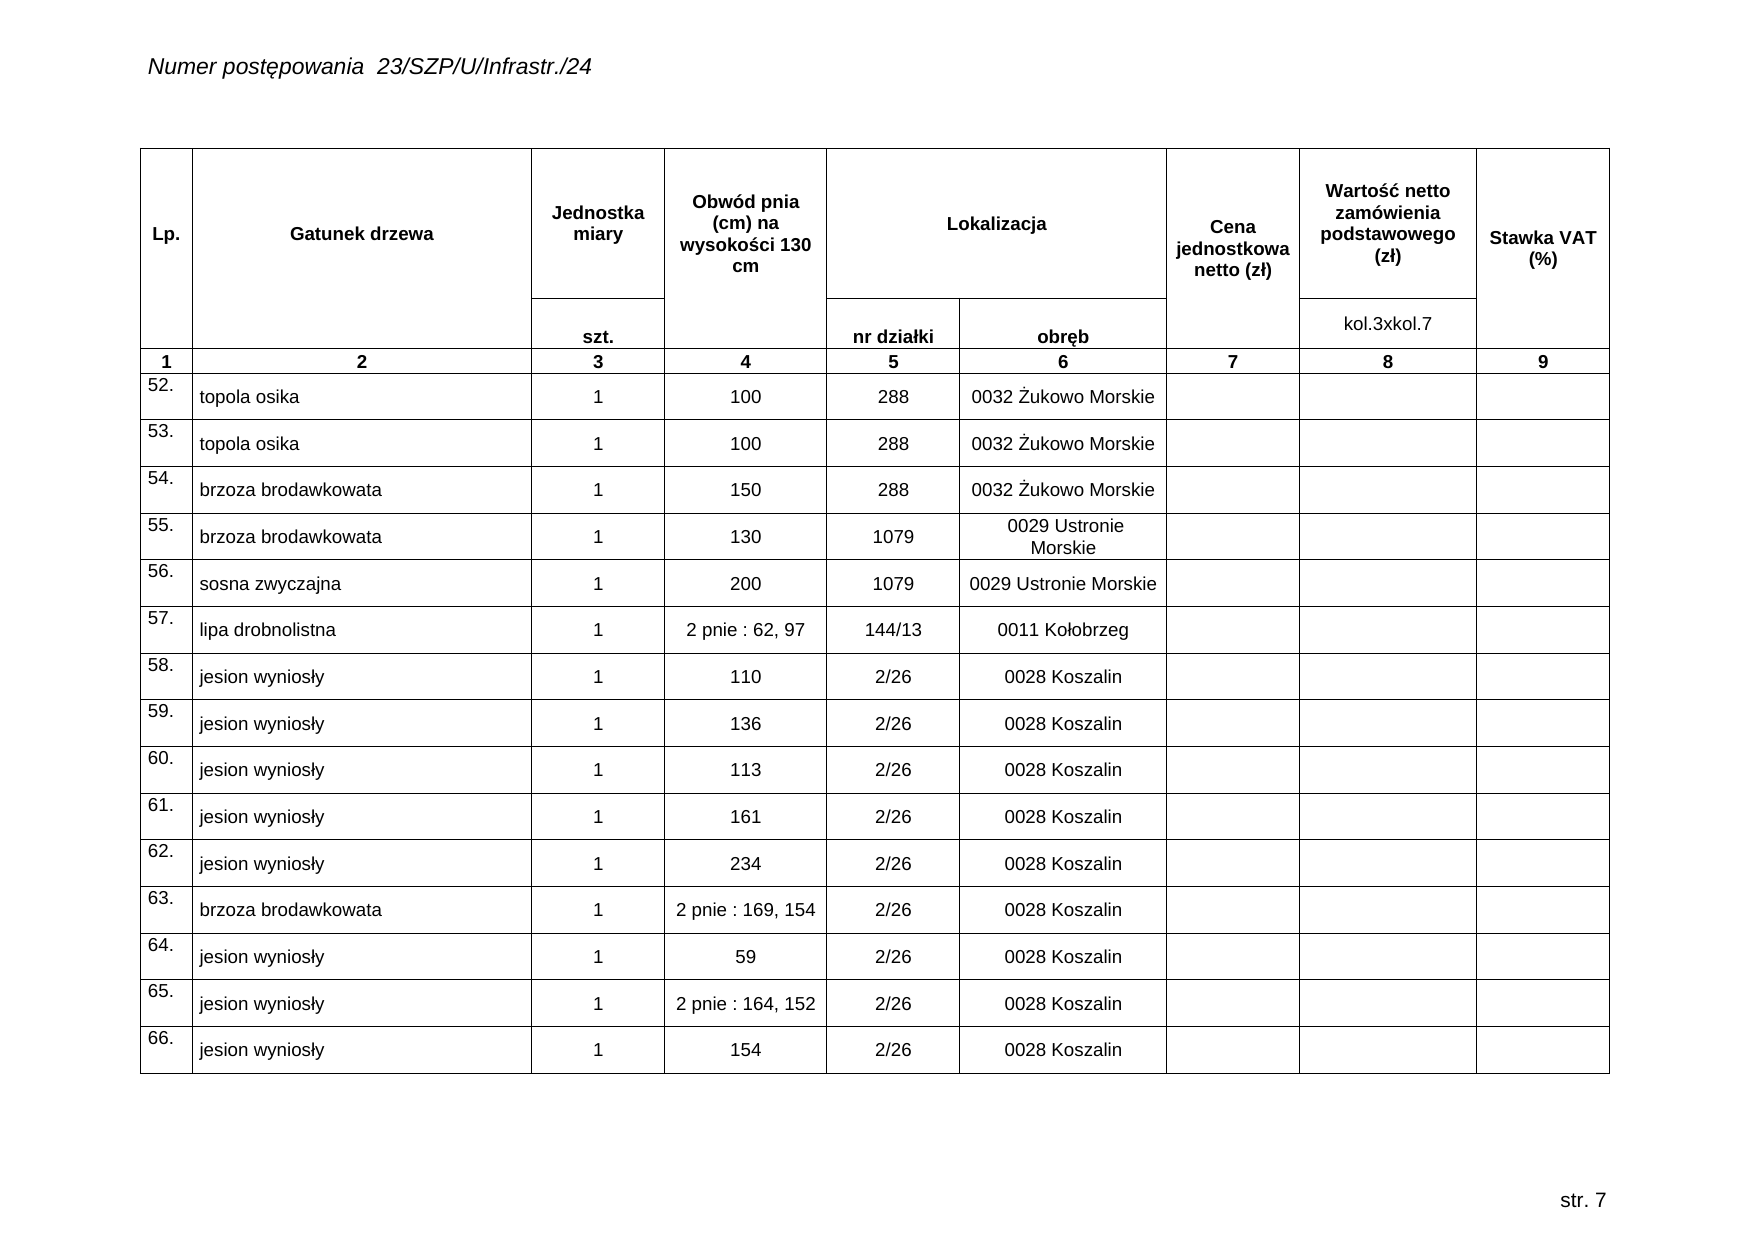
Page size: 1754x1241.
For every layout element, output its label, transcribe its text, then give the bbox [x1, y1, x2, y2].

table_cell [141, 794, 192, 839]
table_cell [1300, 840, 1476, 886]
table_cell 161 [665, 794, 826, 839]
table_cell 1 [532, 887, 664, 933]
table_cell 288 [827, 467, 959, 513]
table_cell 0028 Koszalin [960, 887, 1166, 933]
table_cell 150 [665, 467, 826, 513]
table_cell [1477, 467, 1609, 513]
table_cell 2 [193, 349, 531, 373]
table_cell [141, 1027, 192, 1073]
table_cell [1300, 420, 1476, 466]
table_cell 1 [532, 374, 664, 419]
table_cell [1477, 514, 1609, 559]
table_cell [141, 700, 192, 746]
table_cell obręb [960, 299, 1166, 348]
table_cell kol.3xkol.7 [1300, 299, 1476, 348]
table_cell [1167, 980, 1299, 1026]
table_cell 2/26 [827, 747, 959, 793]
table_header Lp. [141, 149, 192, 348]
table_cell jesion wyniosły [193, 934, 531, 979]
table_cell jesion wyniosły [193, 840, 531, 886]
table_header Cena jednostkowa netto (zł) [1167, 149, 1299, 348]
table_cell [1477, 840, 1609, 886]
table_cell [141, 607, 192, 653]
table_cell 1 [532, 980, 664, 1026]
table_cell 5 [827, 349, 959, 373]
table_header Gatunek drzewa [193, 149, 531, 348]
table_cell 2/26 [827, 980, 959, 1026]
table_cell 2/26 [827, 654, 959, 699]
table_cell 0028 Koszalin [960, 980, 1166, 1026]
table_cell 2/26 [827, 794, 959, 839]
table_cell sosna zwyczajna [193, 560, 531, 606]
table_cell brzoza brodawkowata [193, 887, 531, 933]
table_cell [141, 420, 192, 466]
table_cell nr działki [827, 299, 959, 348]
table_cell 6 [960, 349, 1166, 373]
table_cell [1167, 374, 1299, 419]
table_cell [1477, 374, 1609, 419]
table_cell [1477, 794, 1609, 839]
table_cell 1 [141, 349, 192, 373]
table_cell 0028 Koszalin [960, 747, 1166, 793]
table_cell 9 [1477, 349, 1609, 373]
table_cell brzoza brodawkowata [193, 514, 531, 559]
table_cell [1167, 747, 1299, 793]
table_cell 0032 Żukowo Morskie [960, 467, 1166, 513]
table_cell 2/26 [827, 934, 959, 979]
table_cell [1167, 1027, 1299, 1073]
table_cell 200 [665, 560, 826, 606]
table_cell 1 [532, 840, 664, 886]
table_cell [141, 840, 192, 886]
table_cell [1477, 934, 1609, 979]
table_cell [1300, 934, 1476, 979]
table_cell 0029 Ustronie Morskie [960, 514, 1166, 559]
table_cell 2/26 [827, 887, 959, 933]
table_cell jesion wyniosły [193, 747, 531, 793]
table_cell 100 [665, 420, 826, 466]
table_cell 234 [665, 840, 826, 886]
table_cell 100 [665, 374, 826, 419]
table_cell 1079 [827, 514, 959, 559]
table_cell [1300, 747, 1476, 793]
table_header Wartość netto zamówienia podstawowego (zł) [1300, 149, 1476, 298]
table_cell 1 [532, 514, 664, 559]
table_cell 2/26 [827, 840, 959, 886]
table_cell 0011 Kołobrzeg [960, 607, 1166, 653]
table_cell [1477, 654, 1609, 699]
table_cell [1300, 887, 1476, 933]
table_cell 1079 [827, 560, 959, 606]
table_cell [1167, 887, 1299, 933]
table_cell 7 [1167, 349, 1299, 373]
table_cell 1 [532, 654, 664, 699]
table_cell 2/26 [827, 1027, 959, 1073]
table_cell [1300, 467, 1476, 513]
table_cell [1300, 700, 1476, 746]
table_cell 2 pnie : 169, 154 [665, 887, 826, 933]
table_cell [1167, 700, 1299, 746]
table_cell [1300, 607, 1476, 653]
table_cell [1300, 654, 1476, 699]
table_cell [1477, 747, 1609, 793]
table_cell 1 [532, 467, 664, 513]
table_cell 288 [827, 374, 959, 419]
table_cell [141, 560, 192, 606]
table_cell 0032 Żukowo Morskie [960, 374, 1166, 419]
table_cell 3 [532, 349, 664, 373]
table_cell brzoza brodawkowata [193, 467, 531, 513]
table_cell 2/26 [827, 700, 959, 746]
table_header Lokalizacja [827, 149, 1166, 298]
table_cell 0032 Żukowo Morskie [960, 420, 1166, 466]
table_cell [141, 467, 192, 513]
table_cell [1167, 794, 1299, 839]
table_cell [1477, 700, 1609, 746]
table_cell [1167, 560, 1299, 606]
table_cell jesion wyniosły [193, 794, 531, 839]
table_cell 1 [532, 747, 664, 793]
table_cell [1167, 934, 1299, 979]
table_cell jesion wyniosły [193, 980, 531, 1026]
table_cell 136 [665, 700, 826, 746]
table_cell [1167, 514, 1299, 559]
table_cell 2 pnie : 164, 152 [665, 980, 826, 1026]
table_cell 0028 Koszalin [960, 700, 1166, 746]
table_cell 59 [665, 934, 826, 979]
table_cell [1167, 420, 1299, 466]
table_cell 1 [532, 794, 664, 839]
table_cell 144/13 [827, 607, 959, 653]
table_cell [1300, 980, 1476, 1026]
table_cell [1477, 887, 1609, 933]
table_cell [141, 980, 192, 1026]
table_cell 8 [1300, 349, 1476, 373]
table_cell 1 [532, 560, 664, 606]
table_cell 130 [665, 514, 826, 559]
table_cell 0028 Koszalin [960, 1027, 1166, 1073]
table_cell 0028 Koszalin [960, 934, 1166, 979]
table_cell [1300, 374, 1476, 419]
table_header Jednostka miary [532, 149, 664, 298]
table_cell [1167, 840, 1299, 886]
table_cell szt. [532, 299, 664, 348]
table_cell [1167, 607, 1299, 653]
table_cell topola osika [193, 374, 531, 419]
table_cell topola osika [193, 420, 531, 466]
table_cell 110 [665, 654, 826, 699]
table_cell 113 [665, 747, 826, 793]
table_cell 0028 Koszalin [960, 794, 1166, 839]
table_cell [141, 747, 192, 793]
table_cell 0028 Koszalin [960, 654, 1166, 699]
table_cell [1300, 514, 1476, 559]
table_header Stawka VAT (%) [1477, 149, 1609, 348]
table_cell 0029 Ustronie Morskie [960, 560, 1166, 606]
table_cell 288 [827, 420, 959, 466]
table_cell 0028 Koszalin [960, 840, 1166, 886]
table_cell 1 [532, 700, 664, 746]
table_cell [1477, 560, 1609, 606]
table_cell jesion wyniosły [193, 654, 531, 699]
table_cell 1 [532, 420, 664, 466]
table_cell 1 [532, 934, 664, 979]
table_cell 1 [532, 1027, 664, 1073]
table_cell lipa drobnolistna [193, 607, 531, 653]
table_cell jesion wyniosły [193, 700, 531, 746]
table_cell [1477, 607, 1609, 653]
table_cell [1300, 560, 1476, 606]
table_cell [141, 374, 192, 419]
table_cell jesion wyniosły [193, 1027, 531, 1073]
table_cell [1477, 420, 1609, 466]
table_cell [1300, 794, 1476, 839]
table_cell 1 [532, 607, 664, 653]
table_cell 2 pnie : 62, 97 [665, 607, 826, 653]
table_cell [1477, 980, 1609, 1026]
table_cell [1167, 467, 1299, 513]
table_cell [1167, 654, 1299, 699]
table_cell [141, 654, 192, 699]
table_header Obwód pnia (cm) na wysokości 130 cm [665, 149, 826, 348]
table_cell 4 [665, 349, 826, 373]
table_cell [141, 514, 192, 559]
table_cell [1300, 1027, 1476, 1073]
table_cell [141, 887, 192, 933]
table_cell [141, 934, 192, 979]
table_cell 154 [665, 1027, 826, 1073]
table_cell [1477, 1027, 1609, 1073]
